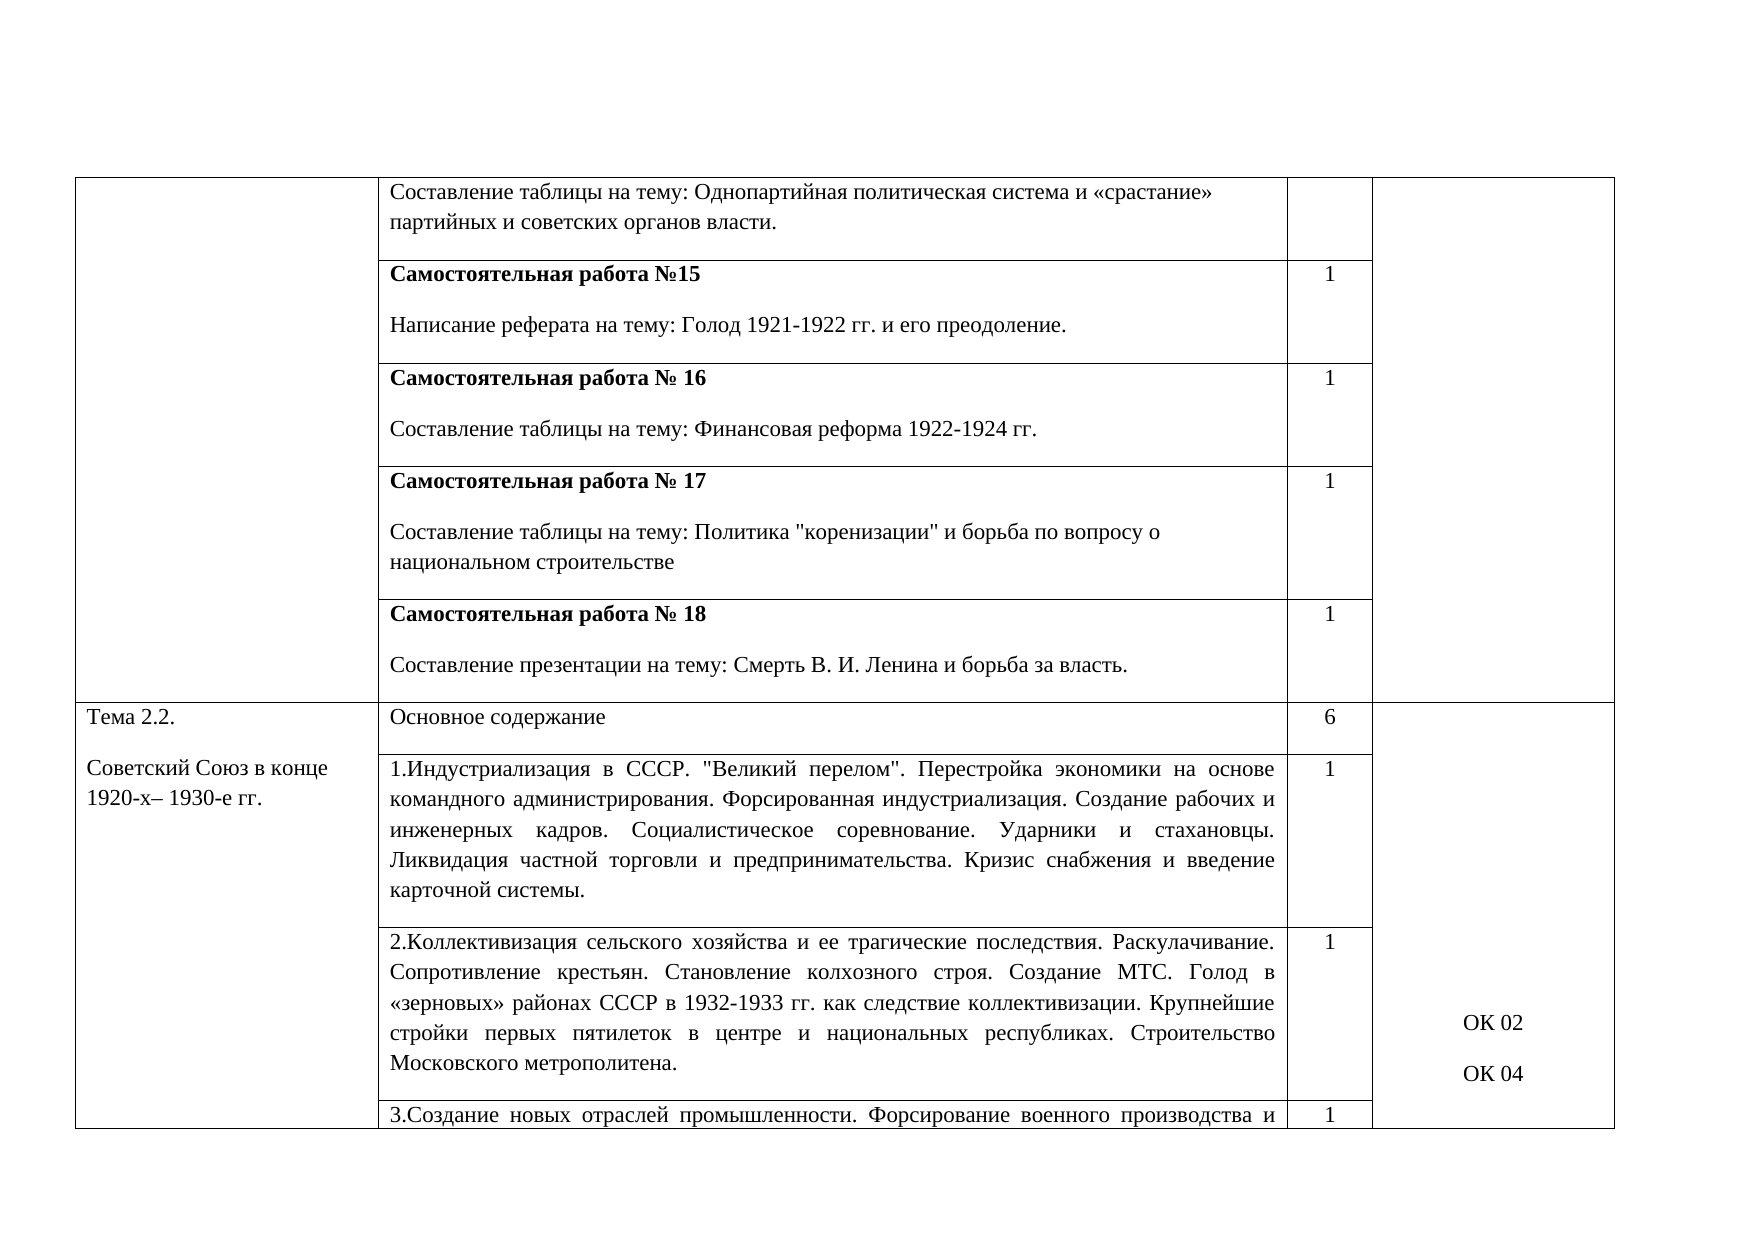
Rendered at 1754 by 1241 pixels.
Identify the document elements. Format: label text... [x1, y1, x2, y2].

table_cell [379, 1101, 1287, 1127]
table_cell 1 [1288, 755, 1372, 927]
table_cell 6 [1288, 703, 1372, 754]
table_cell 1.Индустриализация в СССР. "Великий перелом". Перестройка экономики на основе командного администрирования. Форсированная индустриализация. Создание рабочих и инженерных кадров. Социалистическое соревнование. Ударники и стахановцы. Ликвидация частной торговли и предпринимательства. Кризис снабжения и введение карточной системы. [379, 755, 1287, 927]
table_cell Основное содержание [379, 703, 1287, 754]
table_cell 1 [1288, 261, 1372, 363]
table_cell 1 [1288, 364, 1372, 466]
table_cell Самостоятельная работа № 17 Составление таблицы на тему: Политика "коренизации" и борьба по вопросу о национальном строительстве [379, 467, 1287, 599]
table_cell 1 [1288, 178, 1372, 259]
table_cell ОК 02 ОК 04 ОК 05 ОК 06 ПК 2.1 ЦОПТВ.1.-6. ЦОГВ.1.-6. ЦОПВ.1-4. ЦОДНВ.1-5. ЦОЭВ.1.-4. ЦОПТВ.1.-6 [1373, 703, 1614, 1127]
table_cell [379, 178, 1287, 259]
table_cell Самостоятельная работа № 18 Составление презентации на тему: Смерть В. И. Ленина и борьба за власть. [379, 600, 1287, 702]
table_cell 1 [1288, 928, 1372, 1100]
table_cell Тема 2.2. Советский Союз в конце 1920-х– 1930-е гг. [76, 703, 378, 1127]
table_cell 1 [1288, 1101, 1372, 1127]
table_cell Самостоятельная работа №15 Написание реферата на тему: Голод 1921-1922 гг. и его преодоление. [379, 261, 1287, 363]
table_cell 2.Коллективизация сельского хозяйства и ее трагические последствия. Раскулачивание. Сопротивление крестьян. Становление колхозного строя. Создание МТС. Голод в «зерновых» районах СССР в 1932-1933 гг. как следствие коллективизации. Крупнейшие стройки первых пятилеток в центре и национальных республиках. Строительство Московского метрополитена. [379, 928, 1287, 1100]
table_cell 1 [1288, 600, 1372, 702]
table_cell Самостоятельная работа № 16 Составление таблицы на тему: Финансовая реформа 1922-1924 гг. [379, 364, 1287, 466]
table_cell 1 [1288, 467, 1372, 599]
